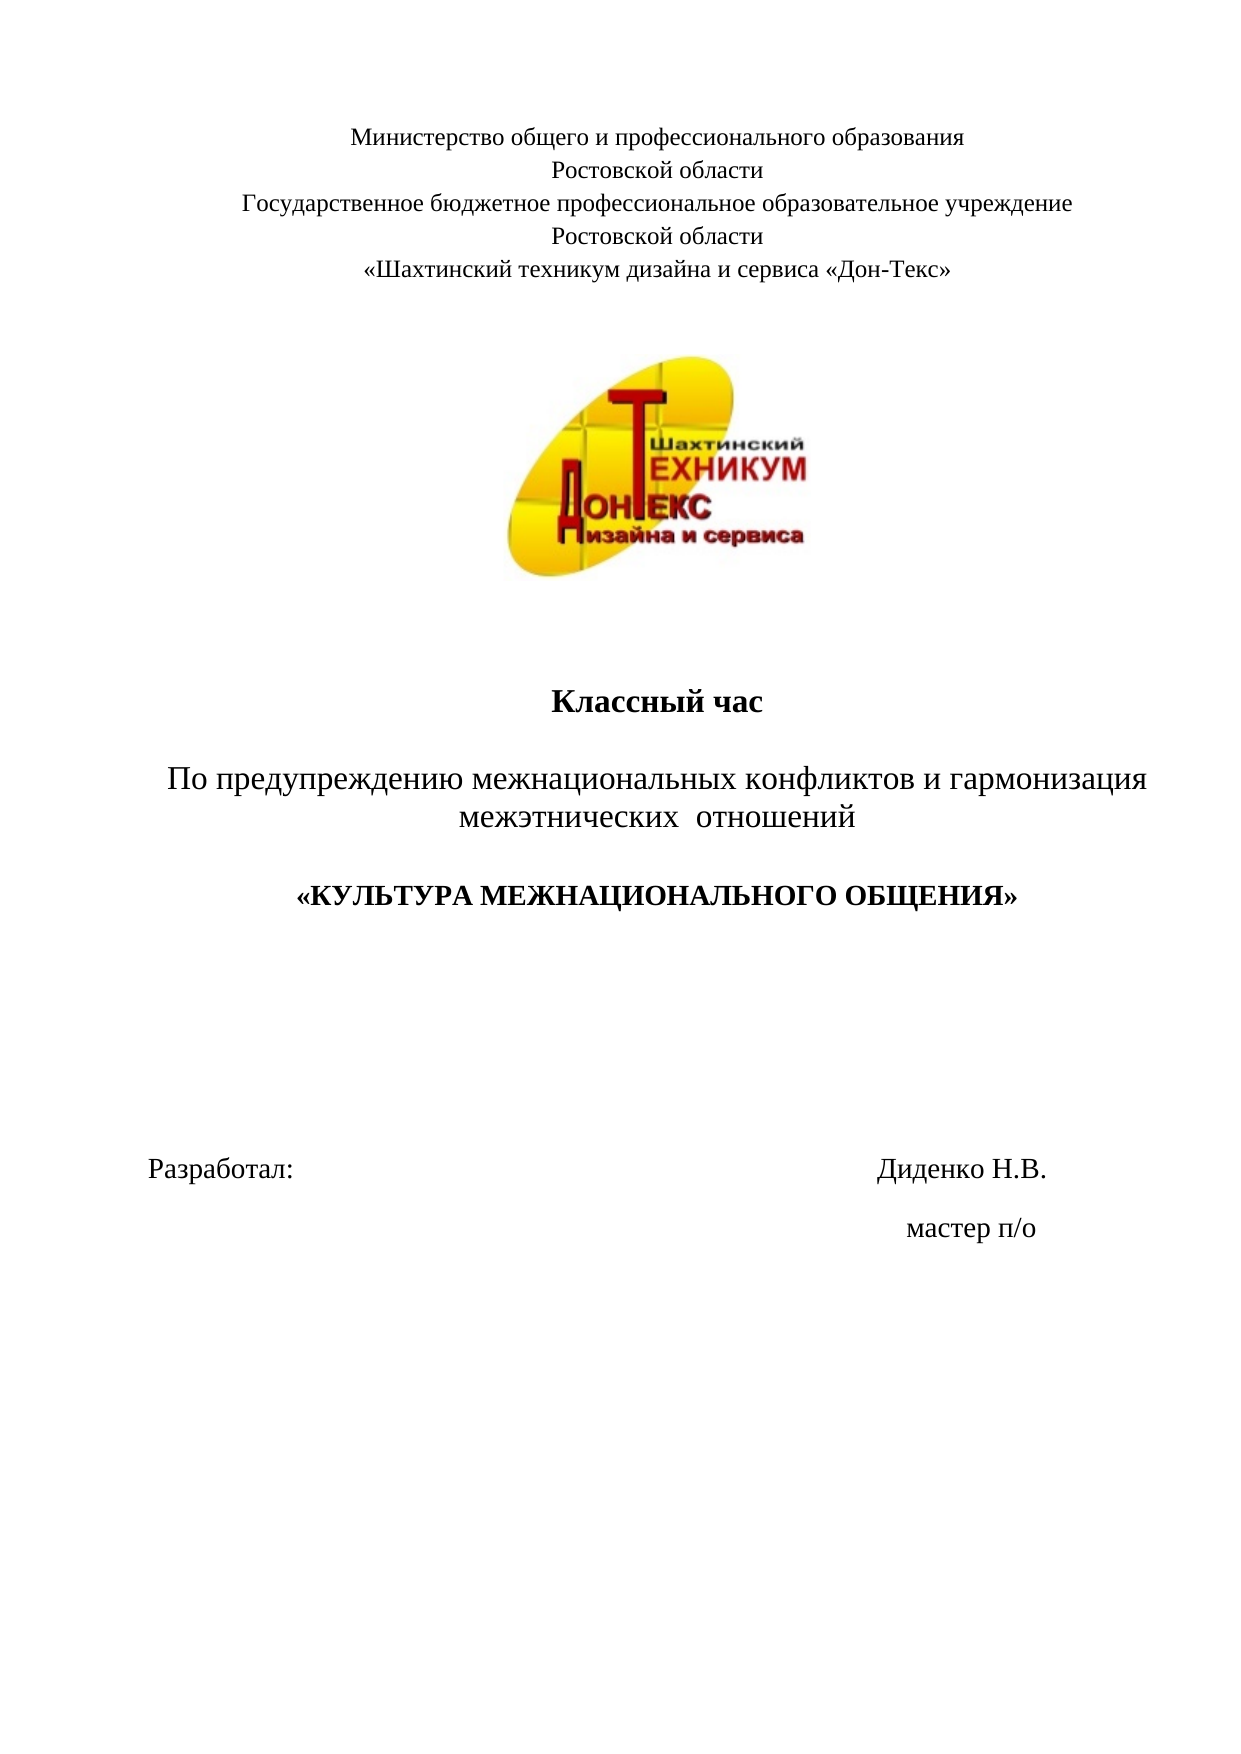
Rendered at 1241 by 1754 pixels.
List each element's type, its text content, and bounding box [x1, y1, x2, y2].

picture [503, 354, 812, 581]
text Министерство общего и профессионального образования [148, 122, 1167, 151]
text мастер п/о [148, 1211, 1167, 1244]
text «КУЛЬТУРА МЕЖНАЦИОНАЛЬНОГО ОБЩЕНИЯ» [148, 878, 1167, 912]
text Ростовской области [148, 221, 1167, 250]
text Классный час [148, 682, 1167, 720]
text Ростовской области [148, 155, 1167, 184]
text Разработал: Диденко Н.В. [148, 1151, 1167, 1185]
text Государственное бюджетное профессиональное образовательное учреждение [148, 188, 1167, 217]
text «Шахтинский техникум дизайна и сервиса «Дон-Текс» [148, 254, 1167, 283]
text По предупреждению межнациональных конфликтов и гармонизация межэтнических отношений [148, 758, 1167, 835]
